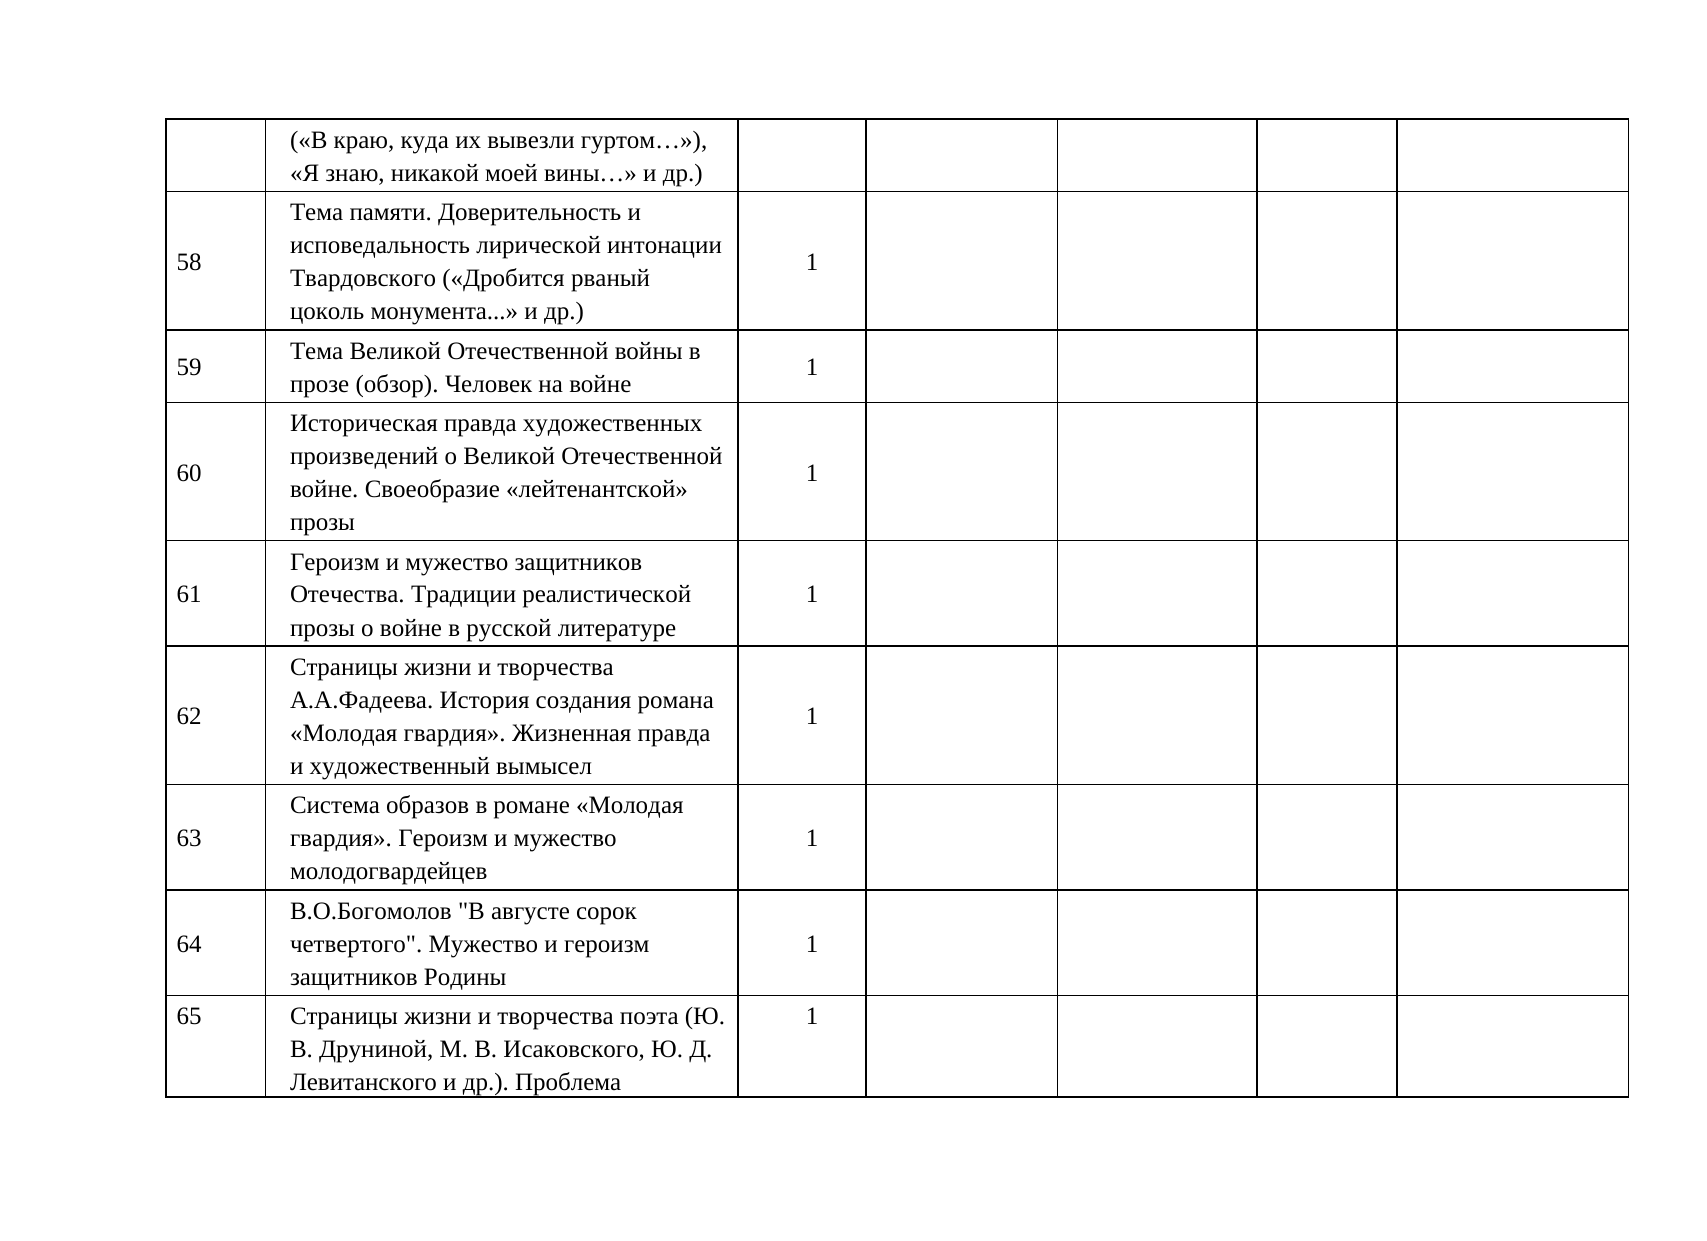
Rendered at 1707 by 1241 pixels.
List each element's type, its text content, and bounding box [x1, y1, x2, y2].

table_cell [867, 541, 1057, 645]
table_cell Система образов в романе «Молодая гвардия». Героизм и мужество молодогвардейцев [266, 785, 737, 889]
table_cell 57 [167, 120, 265, 191]
table_cell 62 [167, 647, 265, 784]
table_cell 1 [739, 891, 865, 994]
table_cell 61 [167, 541, 265, 645]
table_cell [1058, 331, 1256, 401]
table_cell [1258, 647, 1396, 784]
table_cell 60 [167, 403, 265, 540]
table_cell [1058, 120, 1256, 191]
table_cell [1058, 996, 1256, 1096]
table_cell [1058, 541, 1256, 645]
table_cell [1398, 647, 1628, 784]
table_cell Героизм и мужество защитников Отечества. Традиции реалистической прозы о войне в русской литературе [266, 541, 737, 645]
table_cell [1058, 403, 1256, 540]
table_cell 1 [739, 403, 865, 540]
table_cell 1 [739, 331, 865, 401]
table_cell 1 [739, 996, 865, 1096]
table_cell [867, 192, 1057, 329]
table_cell [867, 996, 1057, 1096]
table_cell Тема памяти. Доверительность и исповедальность лирической интонации Твардовского («Дробится рваный цоколь монумента...» и др.) [266, 192, 737, 329]
table_cell 1 [739, 647, 865, 784]
table_cell [1258, 996, 1396, 1096]
table_cell [867, 331, 1057, 401]
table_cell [266, 996, 737, 1096]
table_cell 58 [167, 192, 265, 329]
table_cell 1 [739, 785, 865, 889]
table_cell 1 [739, 120, 865, 191]
table_cell [1258, 785, 1396, 889]
table_cell 1 [739, 192, 865, 329]
table_cell 63 [167, 785, 265, 889]
table_cell [1258, 120, 1396, 191]
table_cell [867, 120, 1057, 191]
table_cell [1258, 192, 1396, 329]
table_cell [1058, 192, 1256, 329]
table_cell [1398, 331, 1628, 401]
table_cell [1058, 785, 1256, 889]
table_cell [1258, 331, 1396, 401]
table_cell Историческая правда художественных произведений о Великой Отечественной войне. Своеобразие «лейтенантской» прозы [266, 403, 737, 540]
table_cell [1258, 541, 1396, 645]
table_cell [867, 647, 1057, 784]
table_cell [867, 403, 1057, 540]
table_cell Страницы жизни и творчества А.А.Фадеева. История создания романа «Молодая гвардия». Жизненная правда и художественный вымысел [266, 647, 737, 784]
table_cell [1398, 996, 1628, 1096]
table_cell [1258, 891, 1396, 994]
table_cell [1398, 891, 1628, 994]
table_cell [1398, 120, 1628, 191]
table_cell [266, 120, 737, 191]
table_cell В.О.Богомолов "В августе сорок четвертого". Мужество и героизм защитников Родины [266, 891, 737, 994]
table_cell [1258, 403, 1396, 540]
table_cell 1 [739, 541, 865, 645]
table_cell [1398, 403, 1628, 540]
table_cell 64 [167, 891, 265, 994]
table_cell [1398, 192, 1628, 329]
table_cell [1398, 785, 1628, 889]
table_cell [1398, 541, 1628, 645]
table_cell [1058, 647, 1256, 784]
table_cell 65 [167, 996, 265, 1096]
table_cell [867, 891, 1057, 994]
table_cell [867, 785, 1057, 889]
table_cell 59 [167, 331, 265, 401]
table_cell Тема Великой Отечественной войны в прозе (обзор). Человек на войне [266, 331, 737, 401]
table_cell [1058, 891, 1256, 994]
